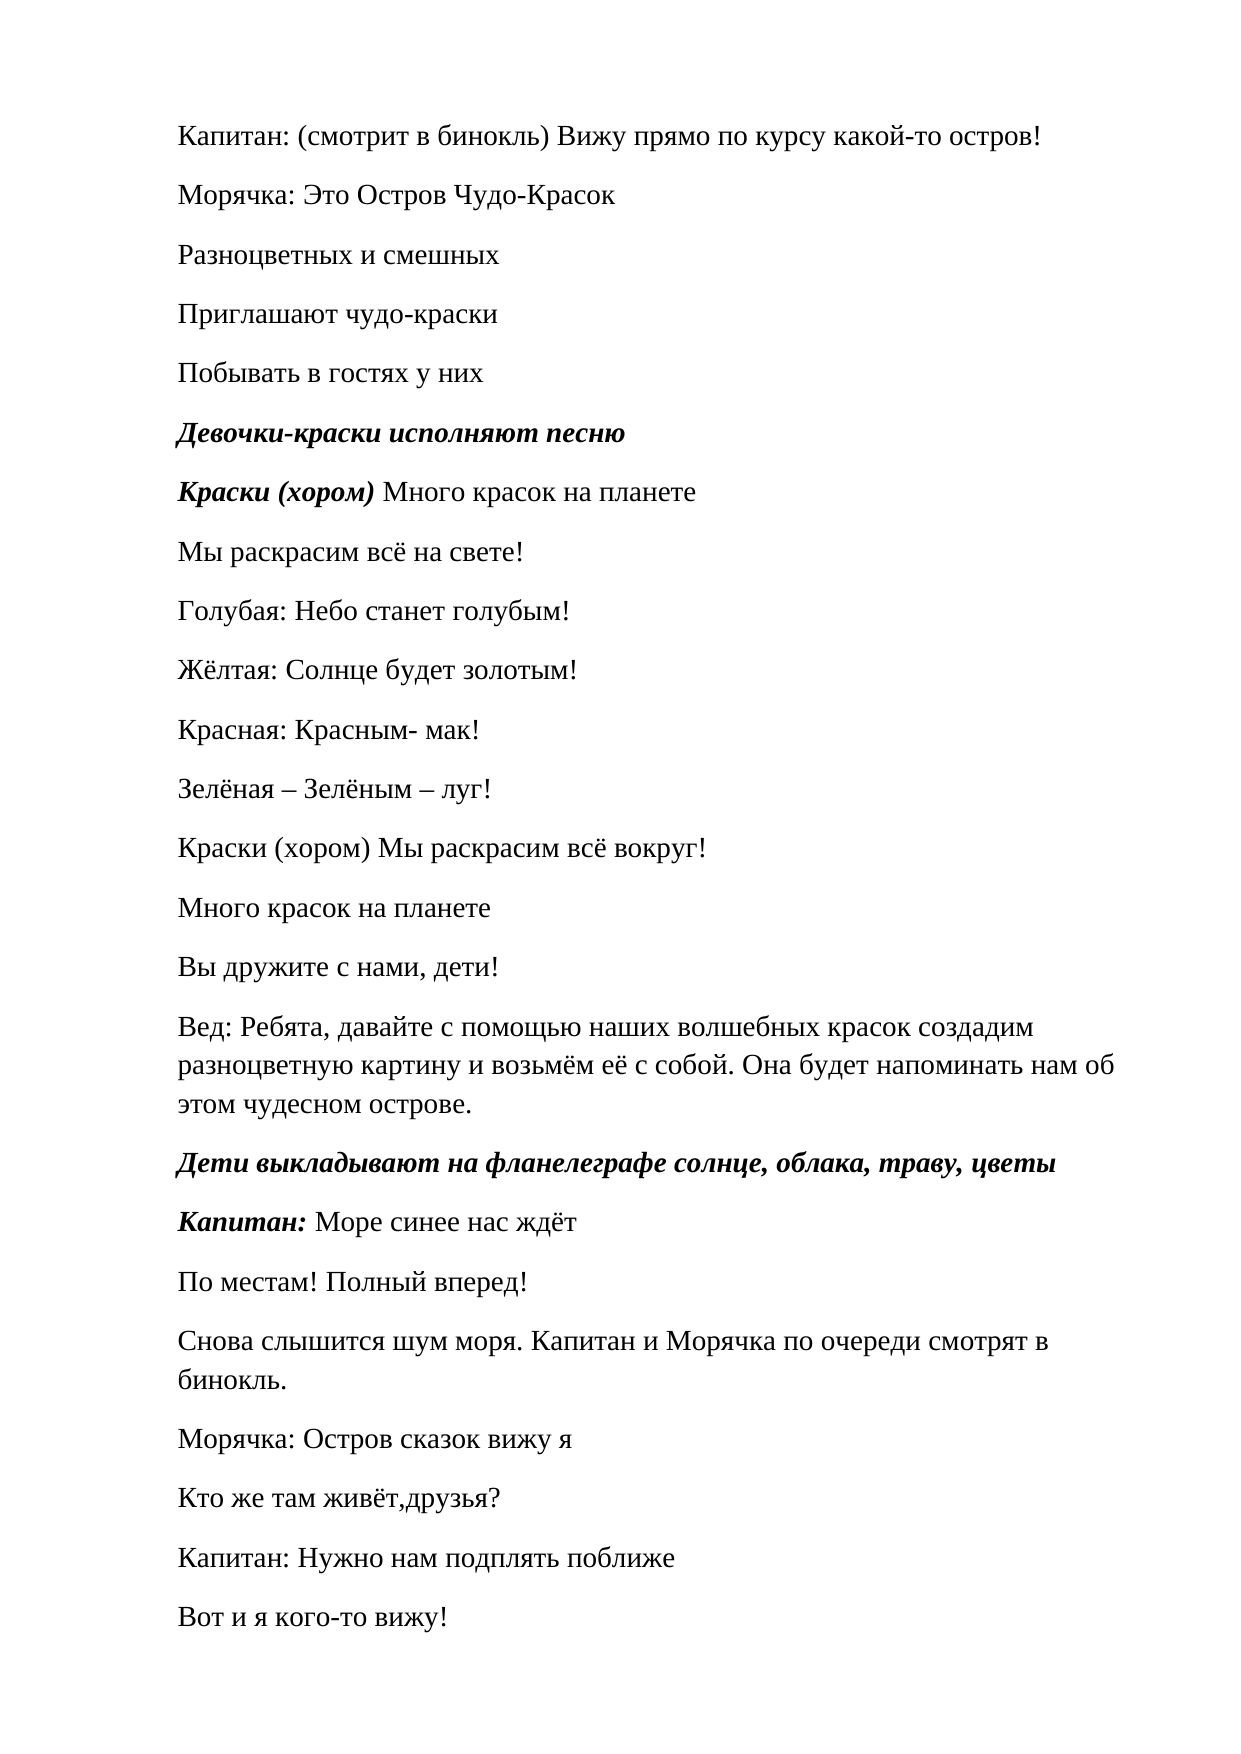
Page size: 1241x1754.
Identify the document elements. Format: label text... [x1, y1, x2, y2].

text Вы дружите с нами, дети! [177, 949, 1152, 983]
text Разноцветных и смешных [177, 237, 1152, 270]
text Побывать в гостях у них [177, 356, 1152, 389]
text Капитан: (смотрит в бинокль) Вижу прямо по курсу какой-то остров! [177, 118, 1152, 152]
text Дети выкладывают на фланелеграфе солнце, облака, траву, цветы [177, 1145, 1152, 1179]
text Капитан: Нужно нам подплять поближе [177, 1540, 1152, 1573]
text Вот и я кого-то вижу! [177, 1599, 1152, 1633]
text Краски (хором) Мы раскрасим всё вокруг! [177, 831, 1152, 864]
text Много красок на планете [177, 890, 1152, 923]
text Снова слышится шум моря. Капитан и Морячка по очереди смотрят в бинокль. [177, 1323, 1152, 1395]
text Краски (хором) Много красок на планете [177, 474, 1152, 508]
text Капитан: Море синее нас ждёт [177, 1204, 1152, 1238]
text Голубая: Небо станет голубым! [177, 593, 1152, 627]
text Зелёная – Зелёным – луг! [177, 771, 1152, 805]
text Вед: Ребята, давайте с помощью наших волшебных красок создадим разноцветную картину и возьмём её с собой. Она будет напоминать нам об этом чудесном острове. [177, 1009, 1152, 1119]
text Девочки-краски исполняют песню [177, 415, 1152, 448]
text Морячка: Остров сказок вижу я [177, 1421, 1152, 1455]
text Морячка: Это Остров Чудо-Красок [177, 177, 1152, 211]
text Мы раскрасим всё на свете! [177, 534, 1152, 567]
text Красная: Красным- мак! [177, 712, 1152, 745]
text Жёлтая: Солнце будет золотым! [177, 652, 1152, 686]
text Приглашают чудо-краски [177, 296, 1152, 330]
text Кто же там живёт,друзья? [177, 1481, 1152, 1514]
text По местам! Полный вперед! [177, 1264, 1152, 1297]
